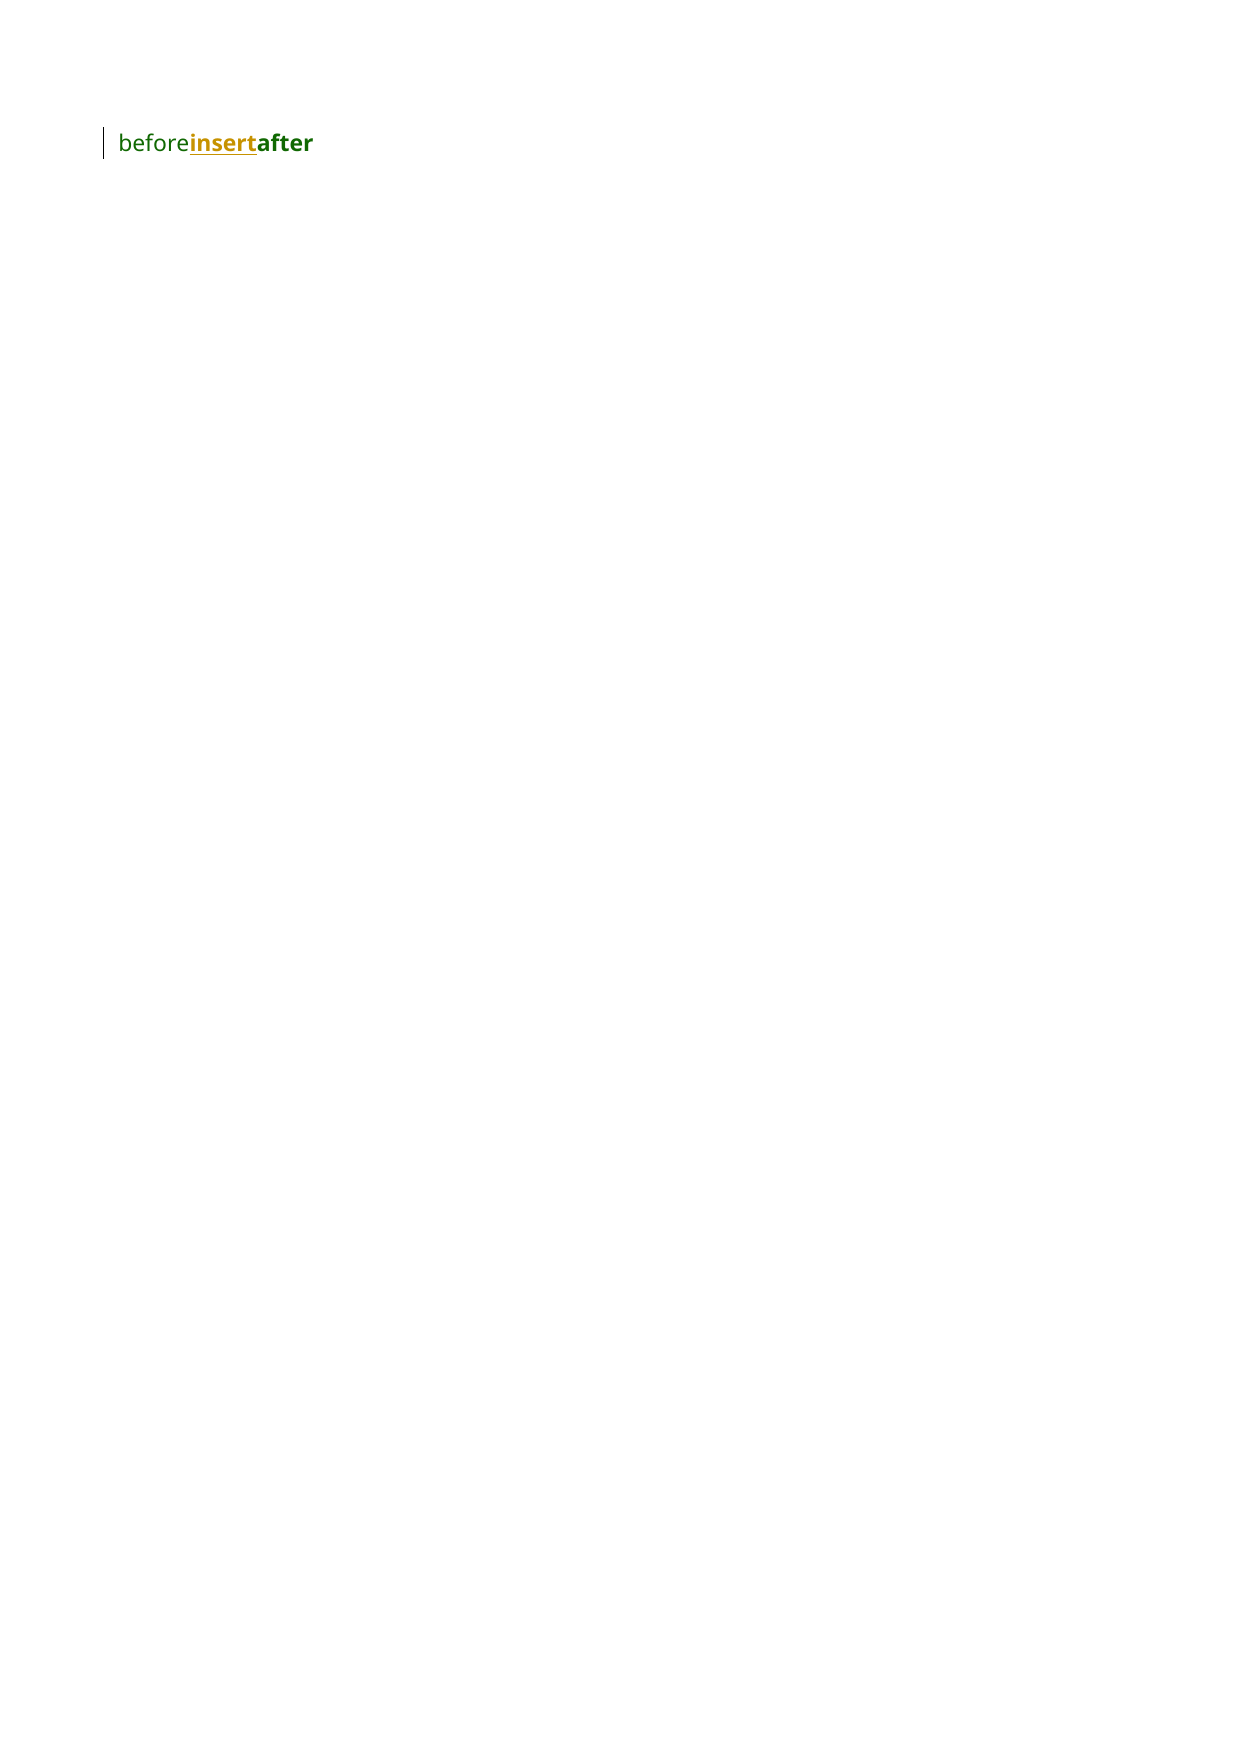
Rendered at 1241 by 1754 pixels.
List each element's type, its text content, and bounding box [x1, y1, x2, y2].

text beforeafter [118, 127, 1122, 158]
